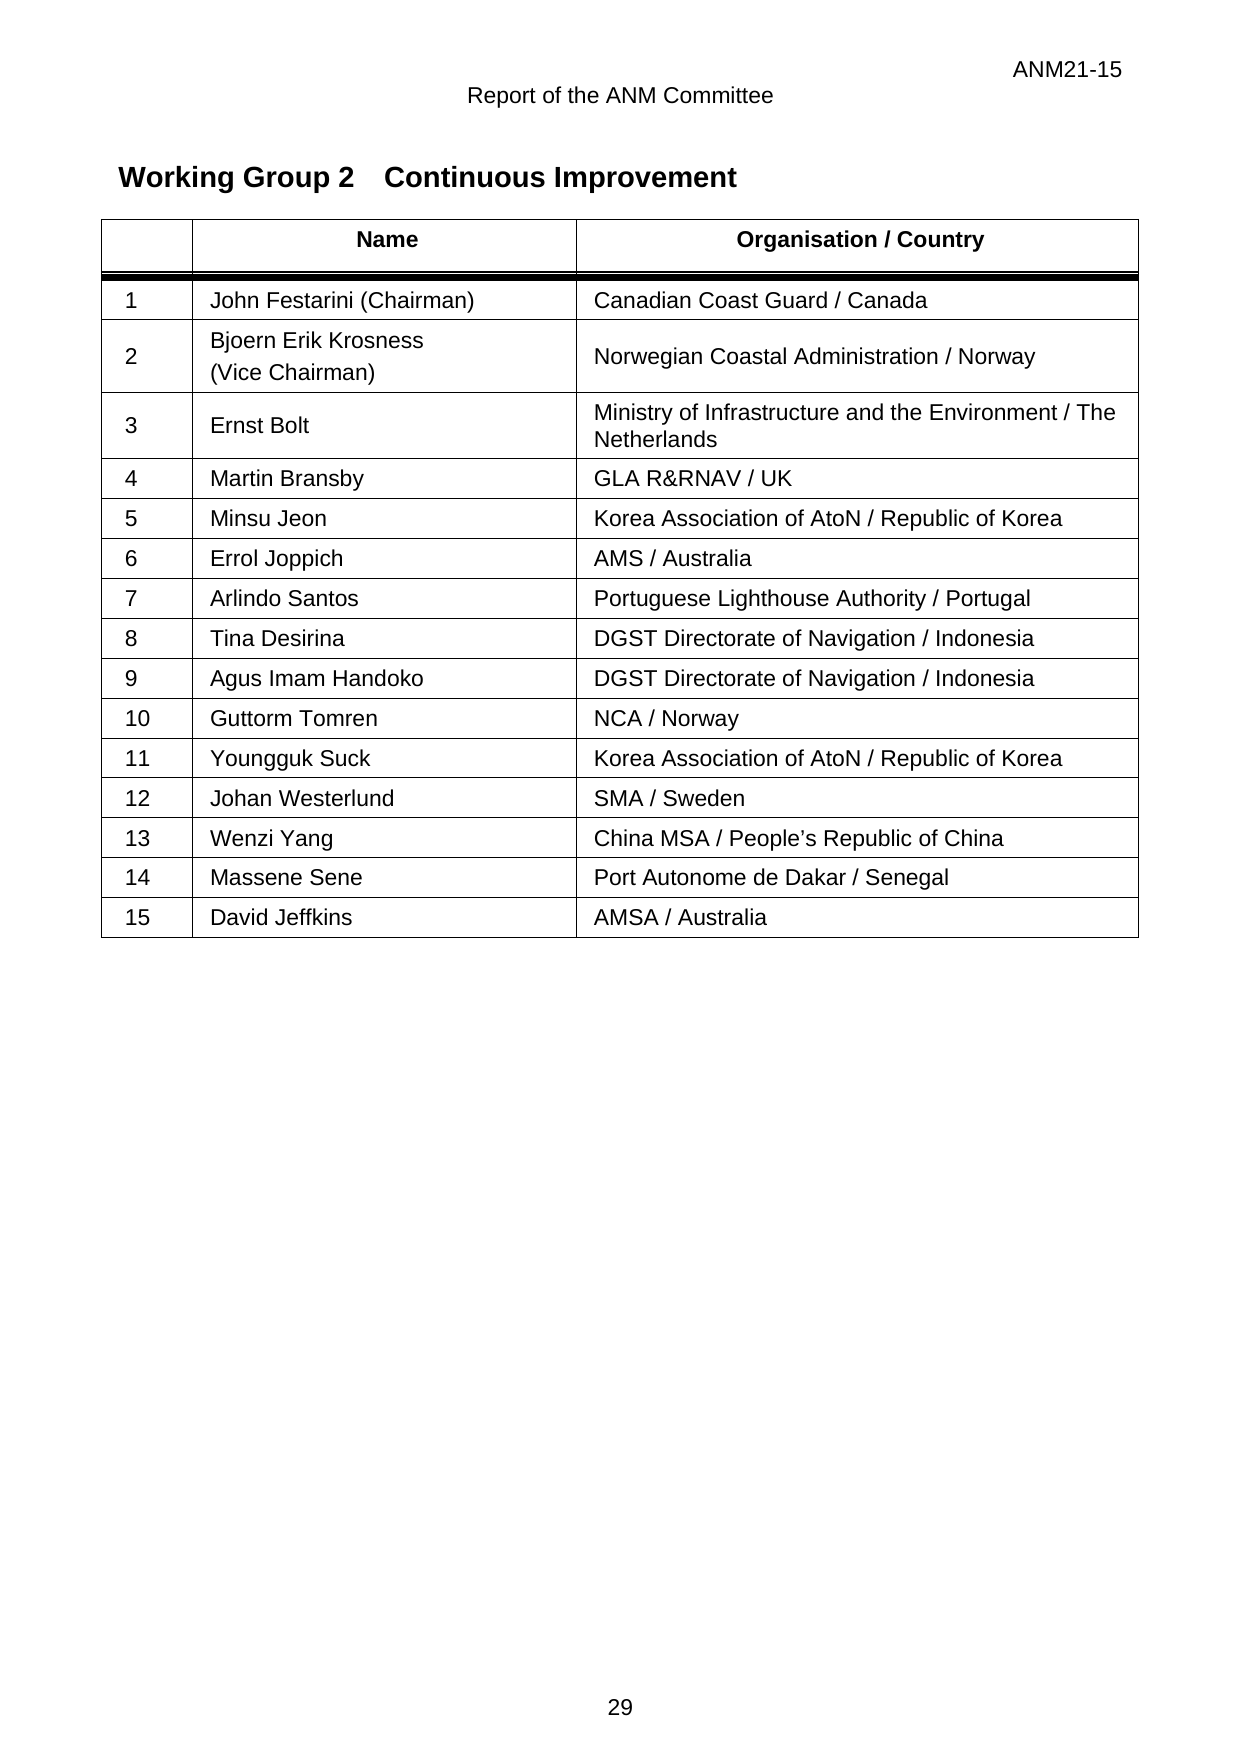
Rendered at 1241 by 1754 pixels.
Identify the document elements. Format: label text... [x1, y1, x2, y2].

table_header Organisation / Country [577, 220, 1138, 271]
table_cell [102, 898, 192, 937]
table_cell [102, 818, 192, 857]
table_cell AMSA / Australia [577, 898, 1138, 937]
table_cell GLA R&RNAV / UK [577, 459, 1138, 498]
table_cell [102, 579, 192, 618]
table_cell [102, 858, 192, 897]
table_cell [102, 393, 192, 458]
table_cell Wenzi Yang [193, 818, 576, 857]
table_cell Norwegian Coastal Administration / Norway [577, 320, 1138, 392]
table_cell [102, 320, 192, 392]
table_cell John Festarini (Chairman) [193, 281, 576, 319]
table_cell [102, 619, 192, 658]
table_cell [102, 739, 192, 777]
table_cell Korea Association of AtoN / Republic of Korea [577, 499, 1138, 538]
table_cell Portuguese Lighthouse Authority / Portugal [577, 579, 1138, 618]
table_cell Canadian Coast Guard / Canada [577, 281, 1138, 319]
table_cell Minsu Jeon [193, 499, 576, 538]
table_header [102, 220, 192, 271]
table_cell NCA / Norway [577, 699, 1138, 737]
table_cell Agus Imam Handoko [193, 659, 576, 697]
table_cell Youngguk Suck [193, 739, 576, 777]
table_cell [102, 539, 192, 578]
table_header Name [193, 220, 576, 271]
table_cell DGST Directorate of Navigation / Indonesia [577, 619, 1138, 658]
table_cell Ministry of Infrastructure and the Environment / The Netherlands [577, 393, 1138, 458]
table_cell AMS / Australia [577, 539, 1138, 578]
table_cell DGST Directorate of Navigation / Indonesia [577, 659, 1138, 697]
table_cell [102, 459, 192, 498]
table_cell [102, 659, 192, 697]
table_cell SMA / Sweden [577, 778, 1138, 817]
table_cell Johan Westerlund [193, 778, 576, 817]
table_cell Bjoern Erik Krosness (Vice Chairman) [193, 320, 576, 392]
table_cell [102, 699, 192, 737]
table_cell Martin Bransby [193, 459, 576, 498]
table_cell China MSA / People’s Republic of China [577, 818, 1138, 857]
table_cell Korea Association of AtoN / Republic of Korea [577, 739, 1138, 777]
table_cell Ernst Bolt [193, 393, 576, 458]
table_cell [102, 281, 192, 319]
table_cell Arlindo Santos [193, 579, 576, 618]
text Continuous Improvement [118, 160, 1122, 194]
table_cell [102, 499, 192, 538]
table_cell Massene Sene [193, 858, 576, 897]
table_cell Errol Joppich [193, 539, 576, 578]
table_cell David Jeffkins [193, 898, 576, 937]
table_cell Tina Desirina [193, 619, 576, 658]
table_cell [102, 778, 192, 817]
table_cell Port Autonome de Dakar / Senegal [577, 858, 1138, 897]
table_cell Guttorm Tomren [193, 699, 576, 737]
